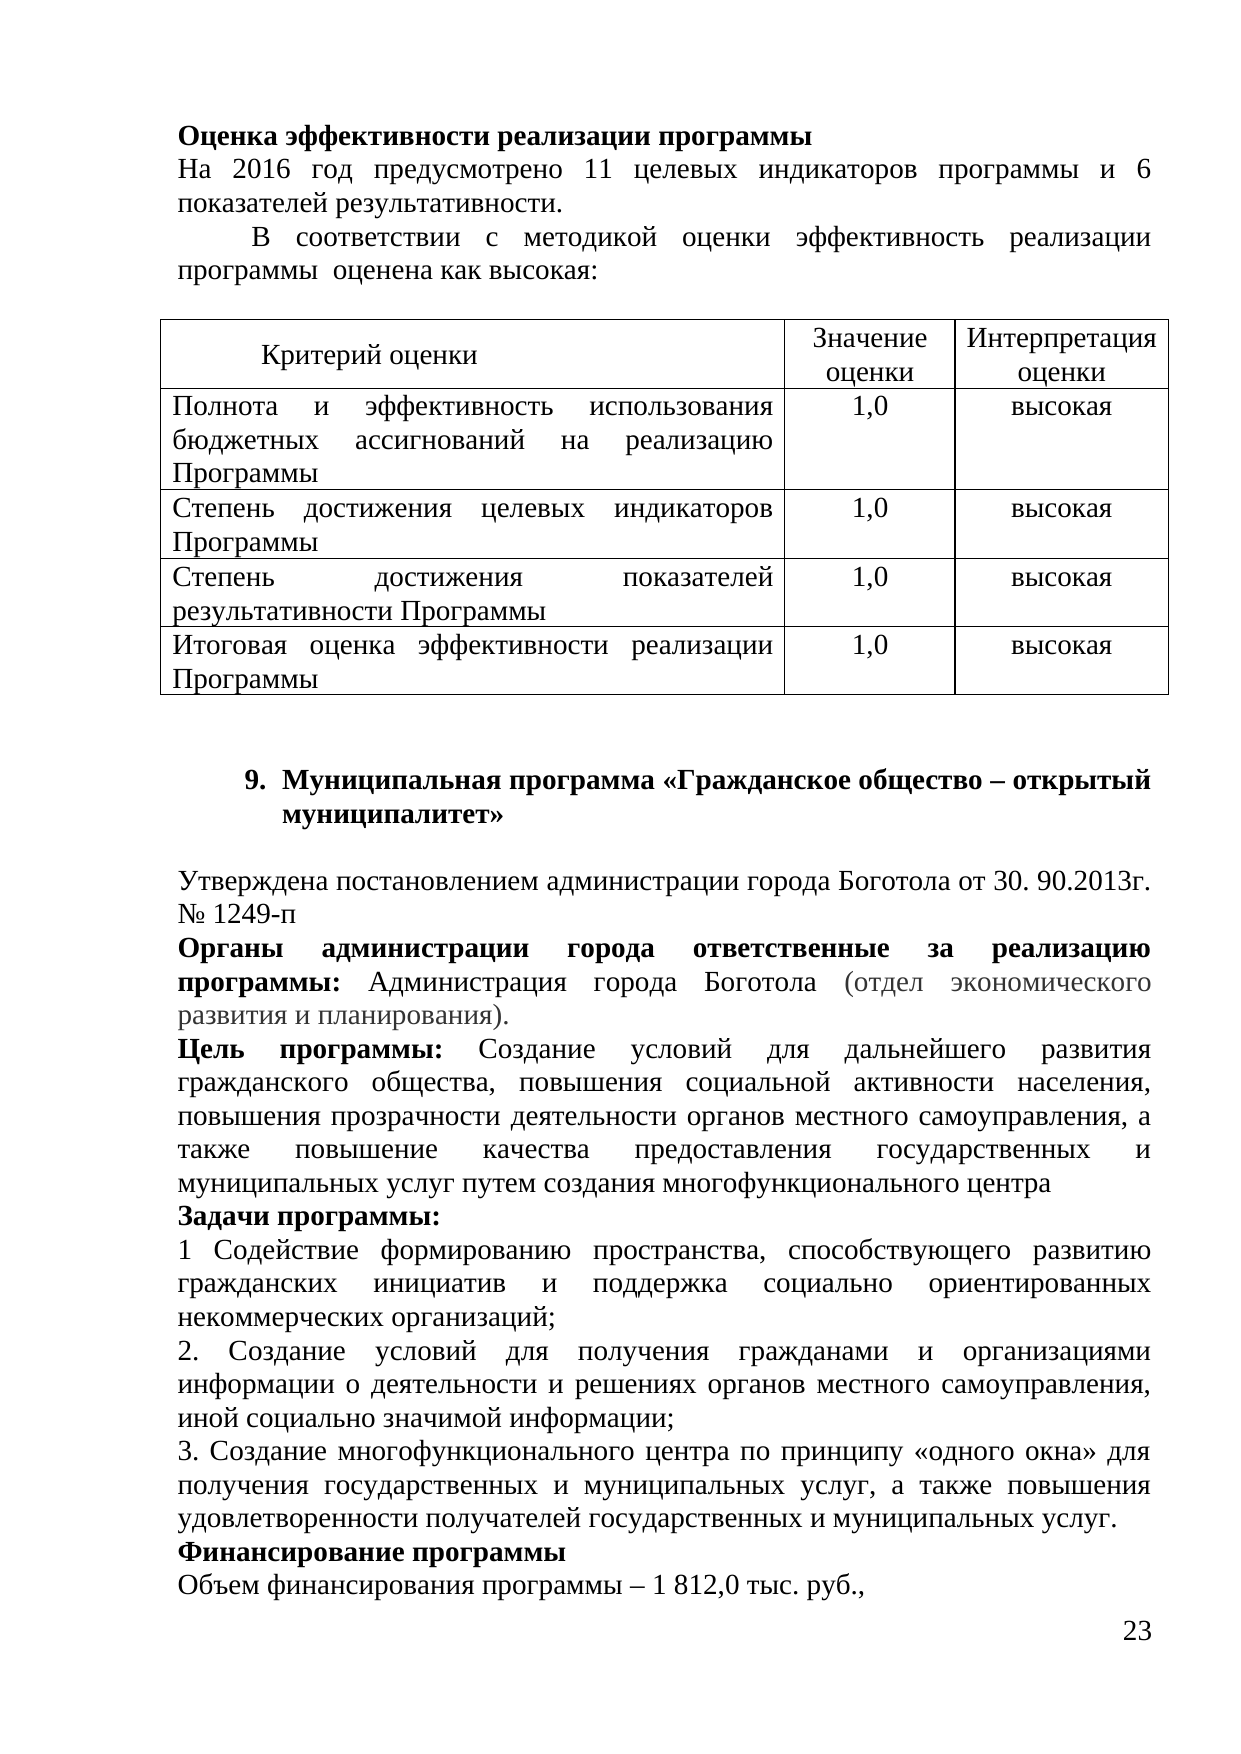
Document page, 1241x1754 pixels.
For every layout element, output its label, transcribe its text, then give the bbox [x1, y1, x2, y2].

table_cell Итоговая оценка эффективности реализации Программы [161, 627, 784, 694]
table_header Интерпретация оценки [956, 320, 1168, 387]
text 1 Содействие формированию пространства, способствующего развитию гражданских инициатив и поддержка социально ориентированных некоммерческих организаций; [177, 1232, 1152, 1333]
table_cell высокая [956, 490, 1168, 558]
text 3. Создание многофункционального центра по принципу «одного окна» для получения государственных и муниципальных услуг, а также повышения удовлетворенности получателей государственных и муниципальных услуг. [177, 1433, 1152, 1534]
table_header Критерий оценки [161, 320, 784, 387]
table_cell 1,0 [785, 389, 954, 489]
table_cell 1,0 [785, 627, 954, 694]
text Финансирование программы [177, 1534, 1152, 1567]
table_cell высокая [956, 559, 1168, 626]
text Утверждена постановлением администрации города Боготола от 30. 90.2013г. № 1249-п [177, 863, 1152, 930]
table_cell высокая [956, 627, 1168, 694]
table_cell Степень достижения показателей результативности Программы [161, 559, 784, 626]
text Оценка эффективности реализации программы [177, 118, 1152, 152]
table_cell Полнота и эффективность использования бюджетных ассигнований на реализацию Программы [161, 389, 784, 489]
table_cell Степень достижения целевых индикаторов Программы [161, 490, 784, 558]
table_cell 1,0 [785, 559, 954, 626]
table_cell высокая [956, 389, 1168, 489]
text Объем финансирования программы – 1 812,0 тыс. руб., [177, 1567, 1152, 1601]
text Задачи программы: [177, 1198, 1152, 1232]
table_cell 1,0 [785, 490, 954, 558]
text В соответствии с методикой оценки эффективность реализации программы оценена как высокая: [177, 219, 1152, 286]
table_header Значение оценки [785, 320, 954, 387]
text Цель программы: Создание условий для дальнейшего развития гражданского общества, повышения социальной активности населения, повышения прозрачности деятельности органов местного самоуправления, а также повышение качества предоставления государственных и муниципальных услуг путем создания многофункционального центра [177, 1031, 1152, 1198]
text 2. Создание условий для получения гражданами и организациями информации о деятельности и решениях органов местного самоуправления, иной социально значимой информации; [177, 1333, 1152, 1433]
text Органы администрации города ответственные за реализацию программы: Администрация города Боготола (отдел экономического развития и планирования). [177, 930, 1152, 1031]
list Муниципальная программа «Гражданское общество – открытый муниципалитет» [244, 762, 1152, 829]
text На 2016 год предусмотрено 11 целевых индикаторов программы и 6 показателей результативности. [177, 152, 1152, 219]
